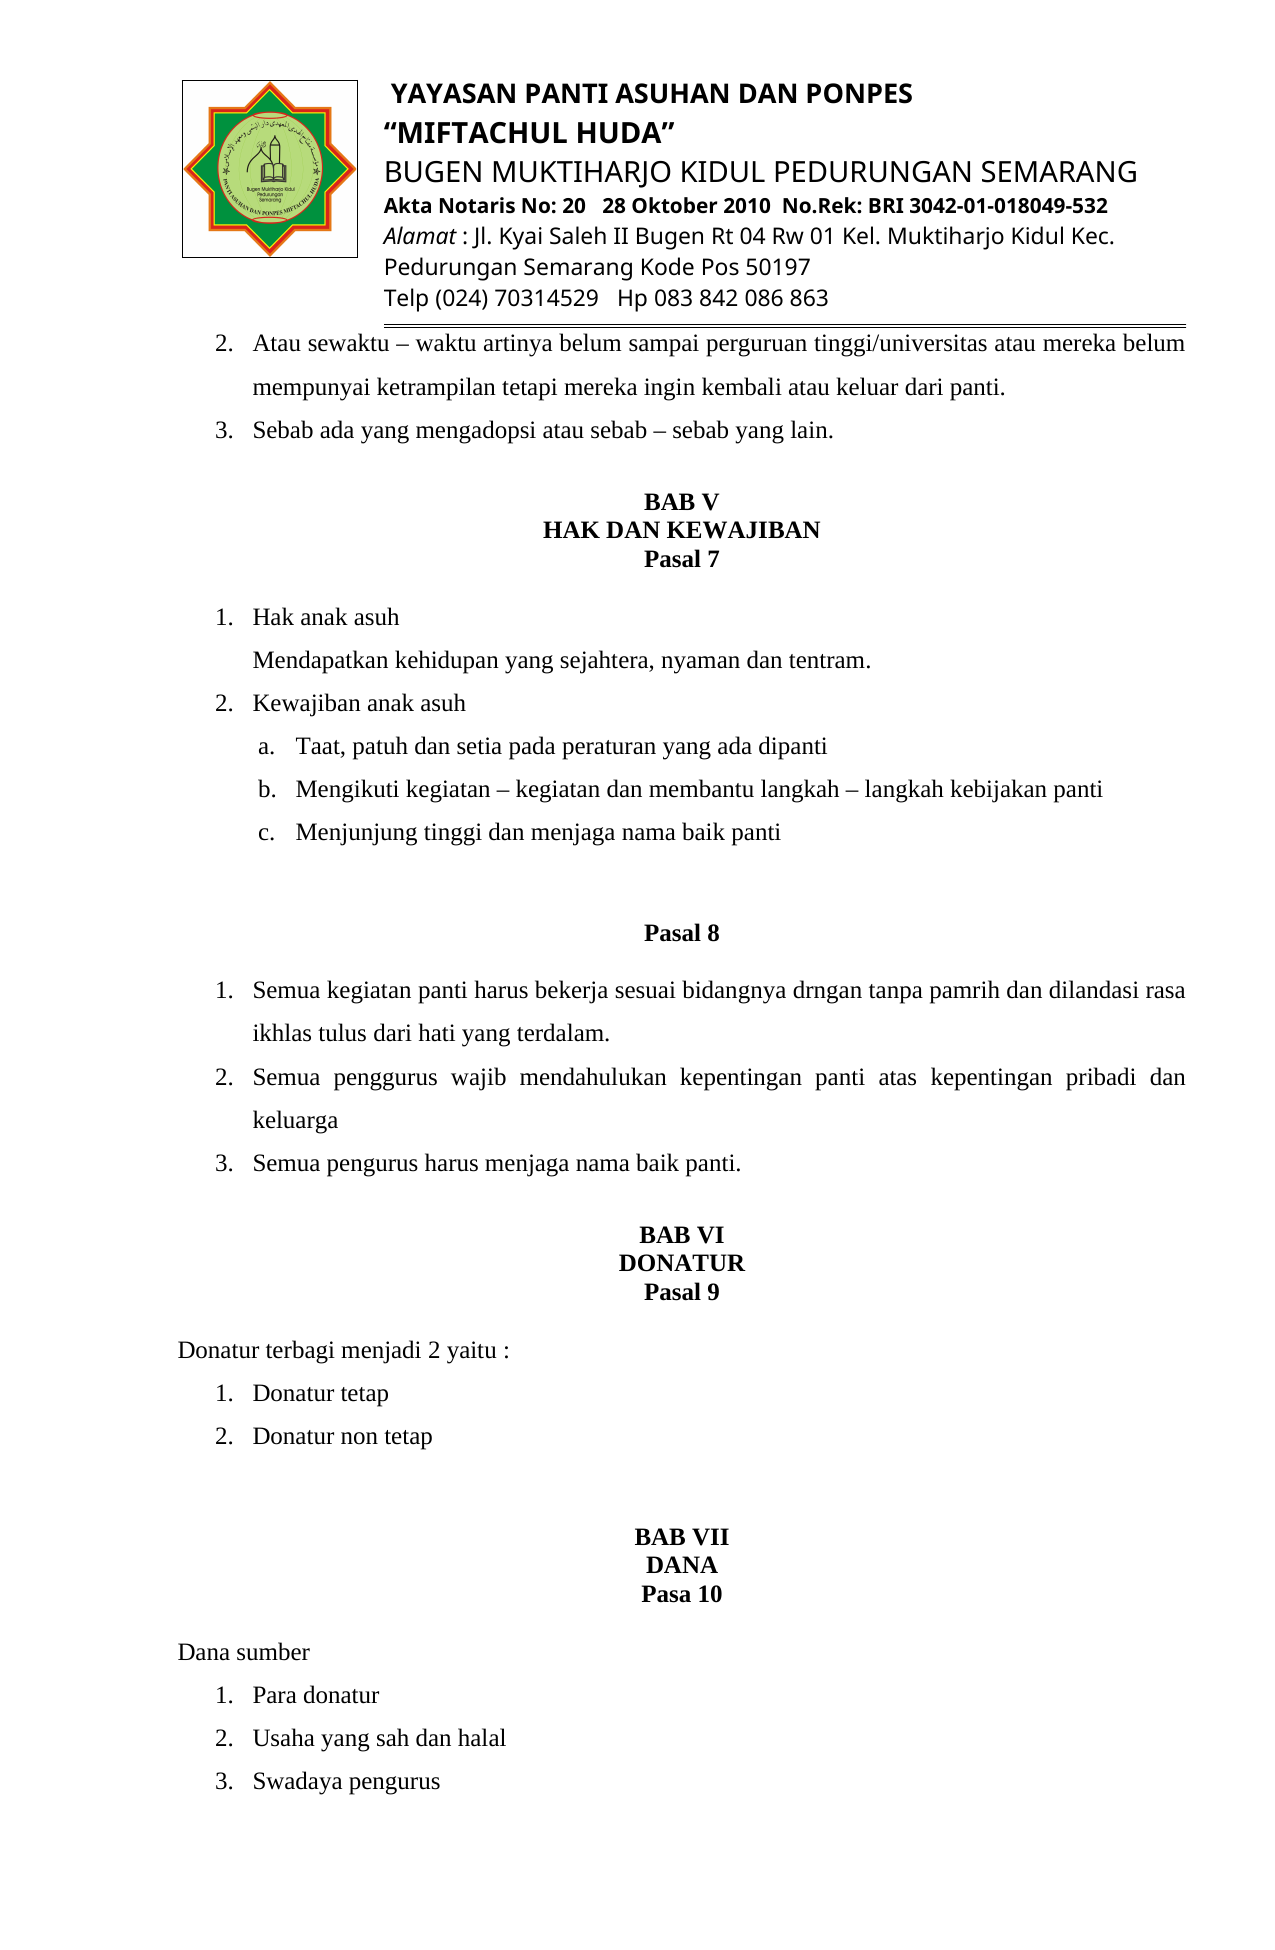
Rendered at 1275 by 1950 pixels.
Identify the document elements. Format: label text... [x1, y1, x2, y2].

text BAB VII [177, 1522, 1186, 1550]
text Dana sumber [177, 1637, 1186, 1665]
text HAK DAN KEWAJIBAN [177, 515, 1186, 544]
text BAB V [177, 487, 1186, 515]
list Donatur tetap [215, 1378, 1186, 1407]
list Hak anak asuh [215, 602, 1186, 630]
list Swadaya pengurus [215, 1766, 1186, 1795]
list Semua kegiatan panti harus bekerja sesuai bidangnya drngan tanpa pamrih dan dilandasi rasa ikhlas tulus dari hati yang terdalam. [215, 975, 1186, 1047]
list Usaha yang sah dan halal [215, 1723, 1186, 1752]
list Sebab ada yang mengadopsi atau sebab – sebab yang lain. [215, 415, 1186, 443]
text DANA [177, 1550, 1186, 1579]
list Semua penggurus wajib mendahulukan kepentingan panti atas kepentingan pribadi dan keluarga [215, 1062, 1186, 1133]
text Mendapatkan kehidupan yang sejahtera, nyaman dan tentram. [252, 645, 1186, 673]
text Pasal 7 [177, 544, 1186, 573]
list Mengikuti kegiatan – kegiatan dan membantu langkah – langkah kebijakan panti [258, 774, 1186, 803]
text DONATUR [177, 1248, 1186, 1277]
list Para donatur [215, 1680, 1186, 1708]
list Menjunjung tinggi dan menjaga nama baik panti [258, 817, 1186, 846]
text Pasal 8 [177, 918, 1186, 947]
text Pasal 9 [177, 1277, 1186, 1306]
text Pasa 10 [177, 1579, 1186, 1608]
list Semua pengurus harus menjaga nama baik panti. [215, 1148, 1186, 1177]
picture [183, 81, 357, 257]
text BAB VI [177, 1220, 1186, 1248]
list Atau sewaktu – waktu artinya belum sampai perguruan tinggi/universitas atau mereka belum mempunyai ketrampilan tetapi mereka ingin kembali atau keluar dari panti. [215, 328, 1186, 400]
text Donatur terbagi menjadi 2 yaitu : [177, 1335, 1186, 1363]
list Kewajiban anak asuh [215, 688, 1186, 717]
list Donatur non tetap [215, 1421, 1186, 1450]
list Taat, patuh dan setia pada peraturan yang ada dipanti [258, 731, 1186, 760]
